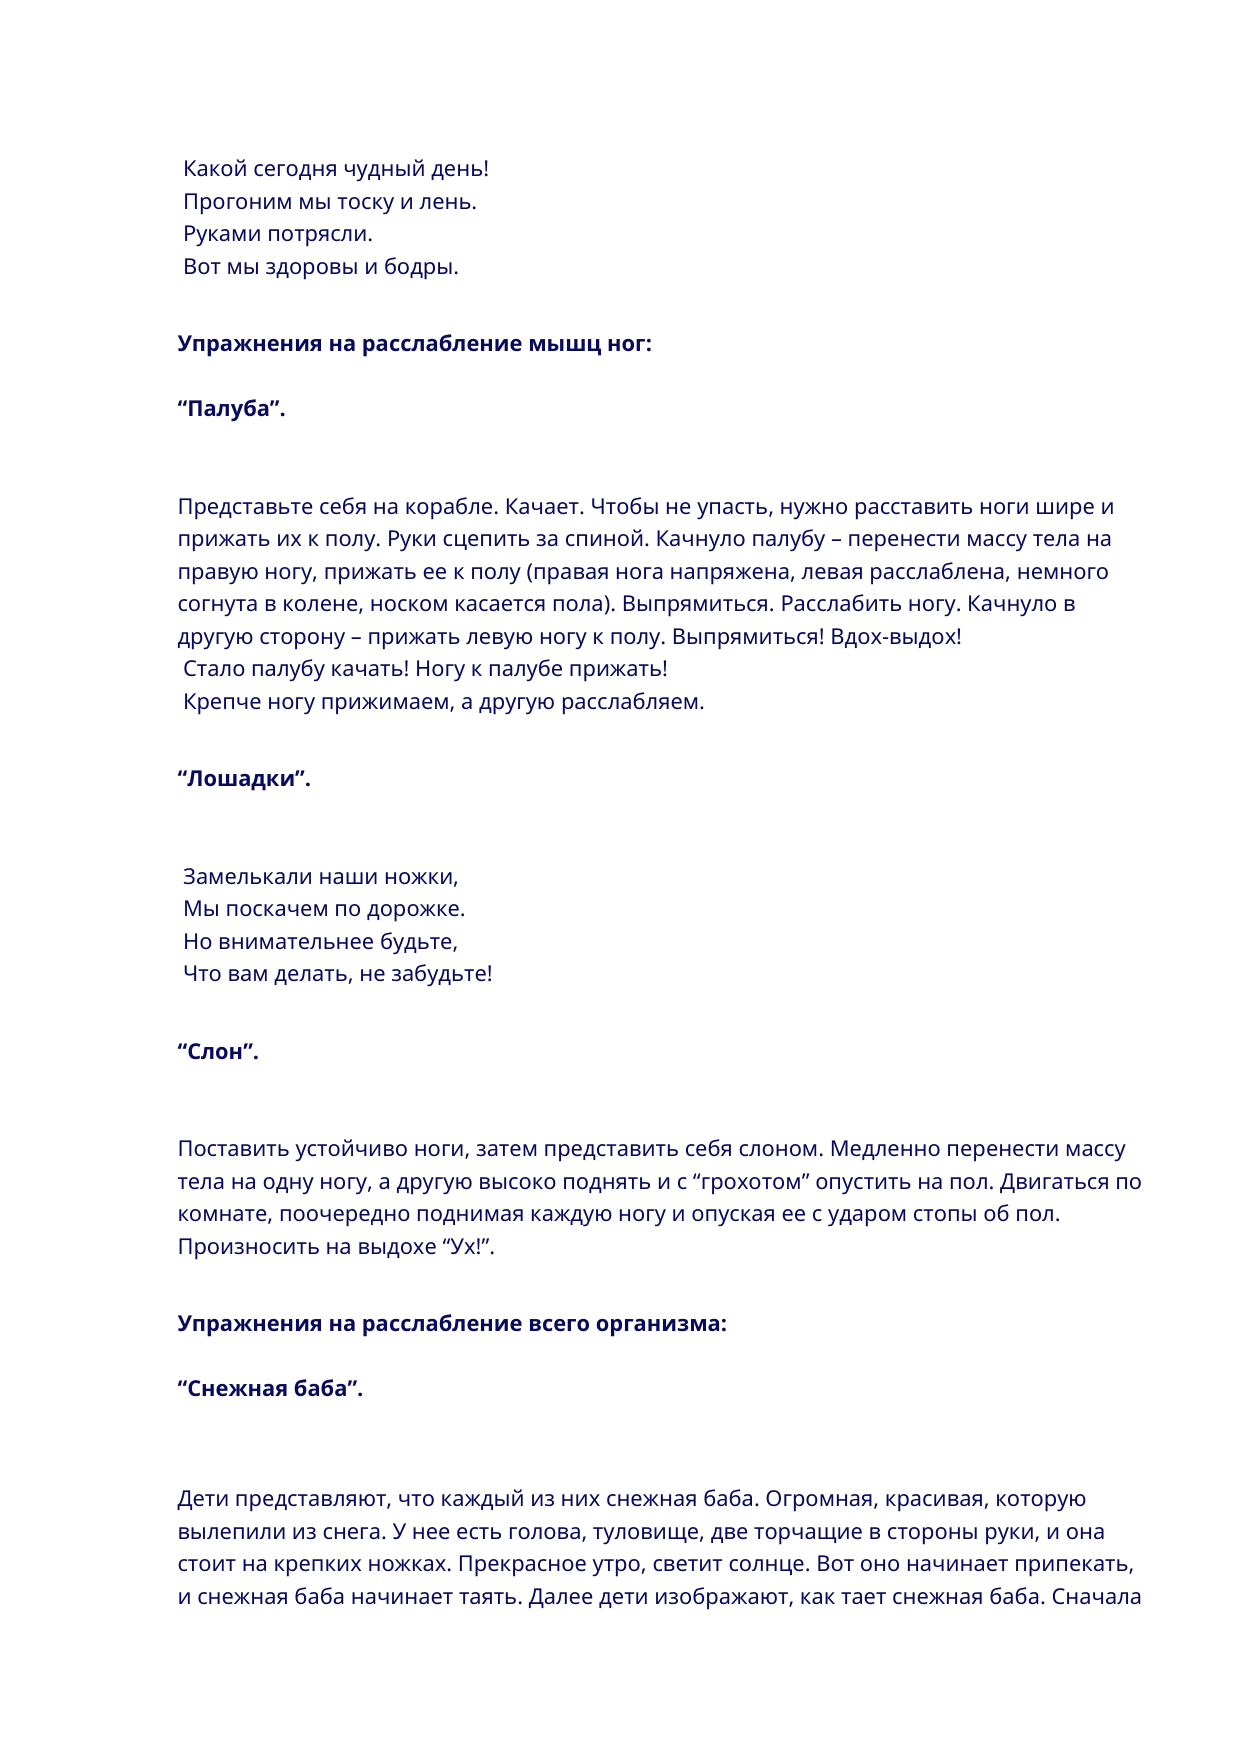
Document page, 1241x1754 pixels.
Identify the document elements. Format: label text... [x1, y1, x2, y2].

text “Палуба”. [177, 391, 1152, 423]
text Замелькали наши ножки, Мы поскачем по дорожке. Но внимательнее будьте, Что вам делать, не забудьте! [177, 826, 1152, 988]
text Поставить устойчиво ноги, затем представить себя слоном. Медленно перенести массу тела на одну ногу, а другую высоко поднять и с “грохотом” опустить на пол. Двигаться по комнате, поочередно поднимая каждую ногу и опуская ее с ударом стопы об пол. Произносить на выдохе “Ух!”. [177, 1098, 1152, 1261]
text “Снежная баба”. [177, 1371, 1152, 1403]
text “Слон”. [177, 1033, 1152, 1066]
text Представьте себя на корабле. Качает. Чтобы не упасть, нужно расставить ноги шире и прижать их к полу. Руки сцепить за спиной. Качнуло палубу – перенести массу тела на правую ногу, прижать ее к полу (правая нога напряжена, левая расслаблена, немного согнута в колене, носком касается пола). Выпрямиться. Расслабить ногу. Качнуло в другую сторону – прижать левую ногу к полу. Выпрямиться! Вдох-выдох! Стало палубу качать! Ногу к палубе прижать! Крепче ногу прижимаем, а другую расслабляем. [177, 456, 1152, 716]
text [177, 1448, 1152, 1611]
text Упражнения на расслабление мышц ног: [177, 326, 1152, 358]
text “Лошадки”. [177, 761, 1152, 793]
text Какой сегодня чудный день! Прогоним мы тоску и лень. Руками потрясли. Вот мы здоровы и бодры. [177, 118, 1152, 281]
text Упражнения на расслабление всего организма: [177, 1306, 1152, 1338]
